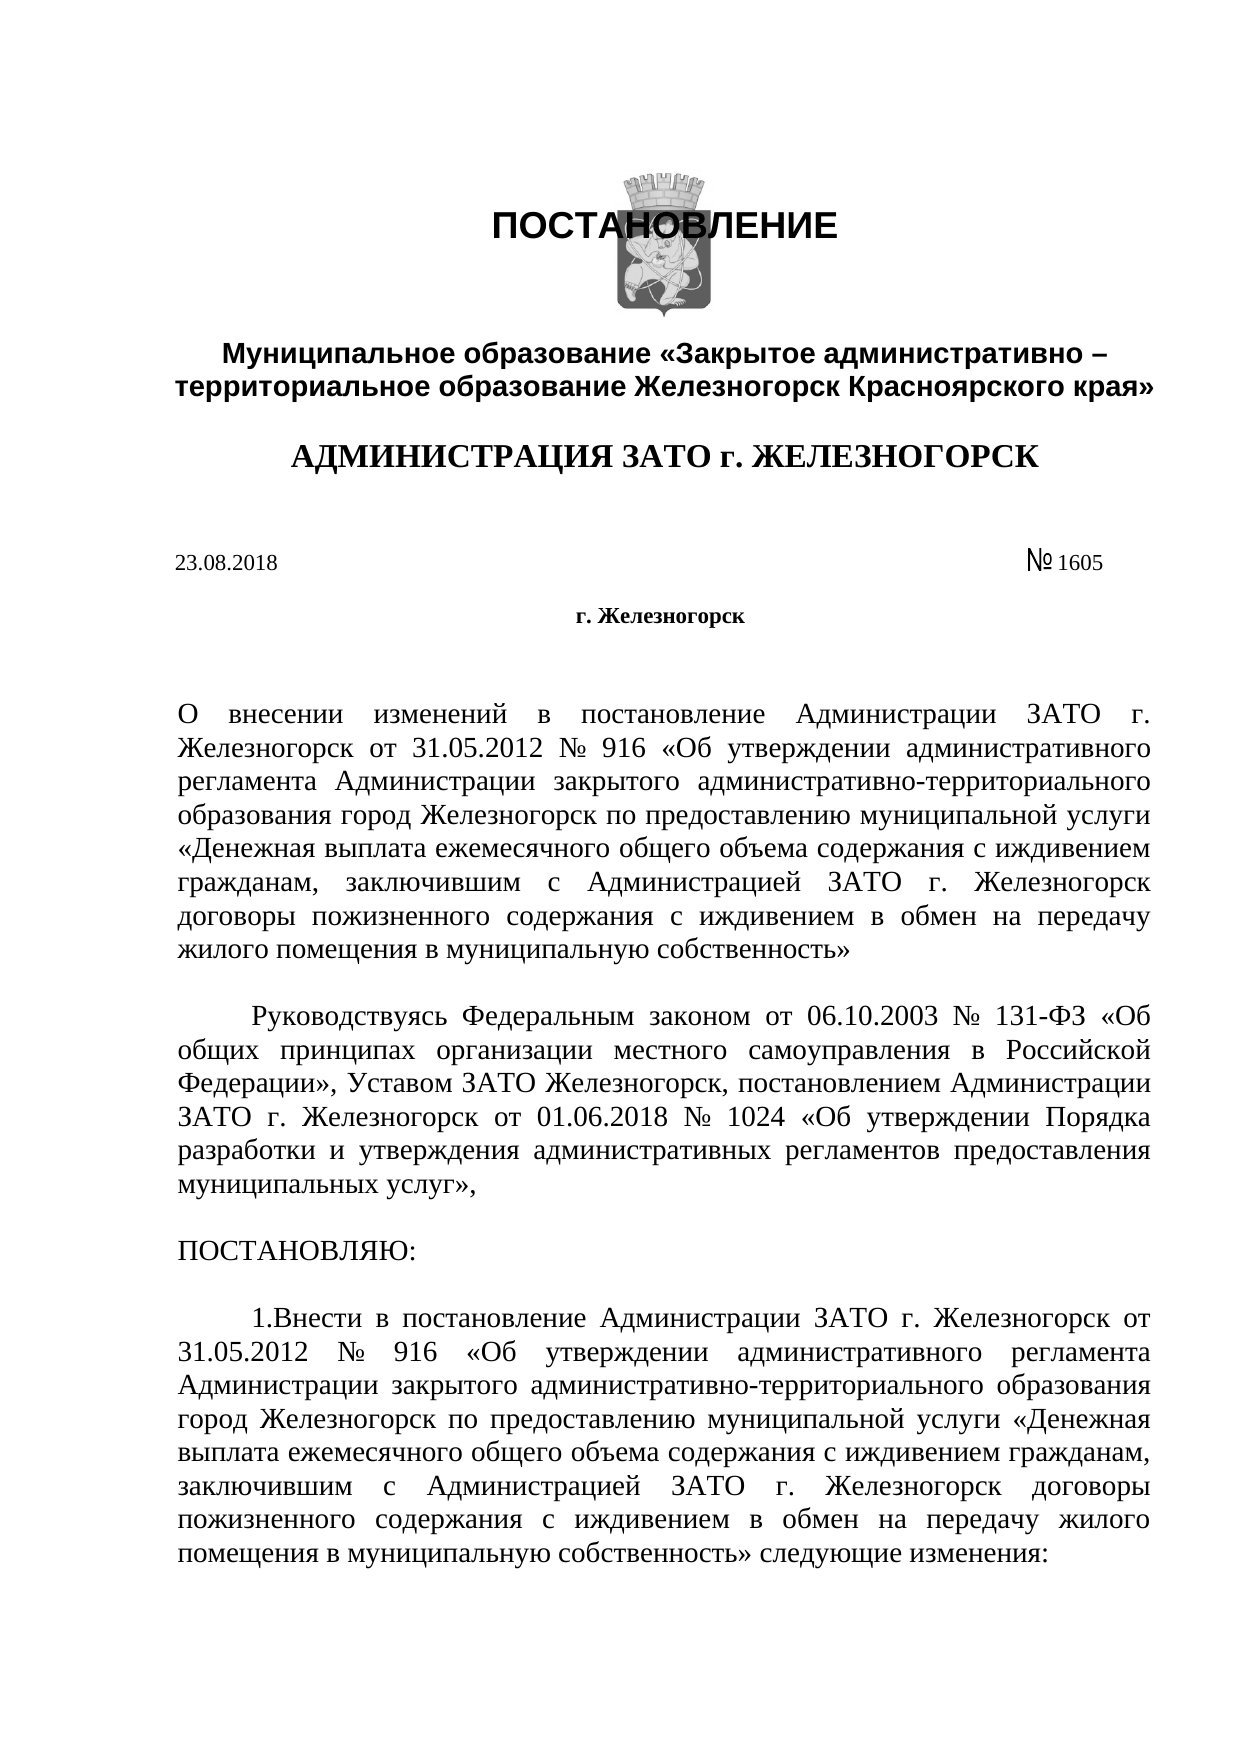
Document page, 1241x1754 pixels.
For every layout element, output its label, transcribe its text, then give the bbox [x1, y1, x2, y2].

subtitle АДМИНИСТРАЦИЯ ЗАТО г. ЖЕЛЕЗНОГОРСК [149, 436, 1180, 475]
text О внесении изменений в постановление Администрации ЗАТО г. Железногорск от 31.05.2012 № 916 «Об утверждении административного регламента Администрации закрытого административно-территориального образования город Железногорск по предоставлению муниципальной услуги «Денежная выплата ежемесячного общего объема содержания с иждивением гражданам, заключившим с Администрацией ЗАТО г. Железногорск договоры пожизненного содержания с иждивением в обмен на передачу жилого помещения в муниципальную собственность» [177, 696, 1152, 965]
text Руководствуясь Федеральным законом от 06.10.2003 № 131-ФЗ «Об общих принципах организации местного самоуправления в Российской Федерации», Уставом ЗАТО Железногорск, постановлением Администрации ЗАТО г. Железногорск от 01.06.2018 № 1024 «Об утверждении Порядка разработки и утверждения административных регламентов предоставления муниципальных услуг», [177, 998, 1152, 1199]
text Муниципальное образование «Закрытое административно – территориальное образование Железногорск Красноярского края» [149, 336, 1180, 403]
text 23.08.2018 1605 [169, 549, 1152, 576]
text г. Железногорск [169, 602, 1152, 628]
text 1.Внести в постановление Администрации ЗАТО г. Железногорск от 31.05.2012 № 916 «Об утверждении административного регламента Администрации закрытого административно-территориального образования город Железногорск по предоставлению муниципальной услуги «Денежная выплата ежемесячного общего объема содержания с иждивением гражданам, заключившим с Администрацией ЗАТО г. Железногорск договоры пожизненного содержания с иждивением в обмен на передачу жилого помещения в муниципальную собственность» следующие изменения: [177, 1300, 1152, 1568]
text ПОСТАНОВЛЯЮ: [177, 1233, 1152, 1267]
text ПОСТАНОВЛЕНИЕ [149, 203, 1180, 246]
